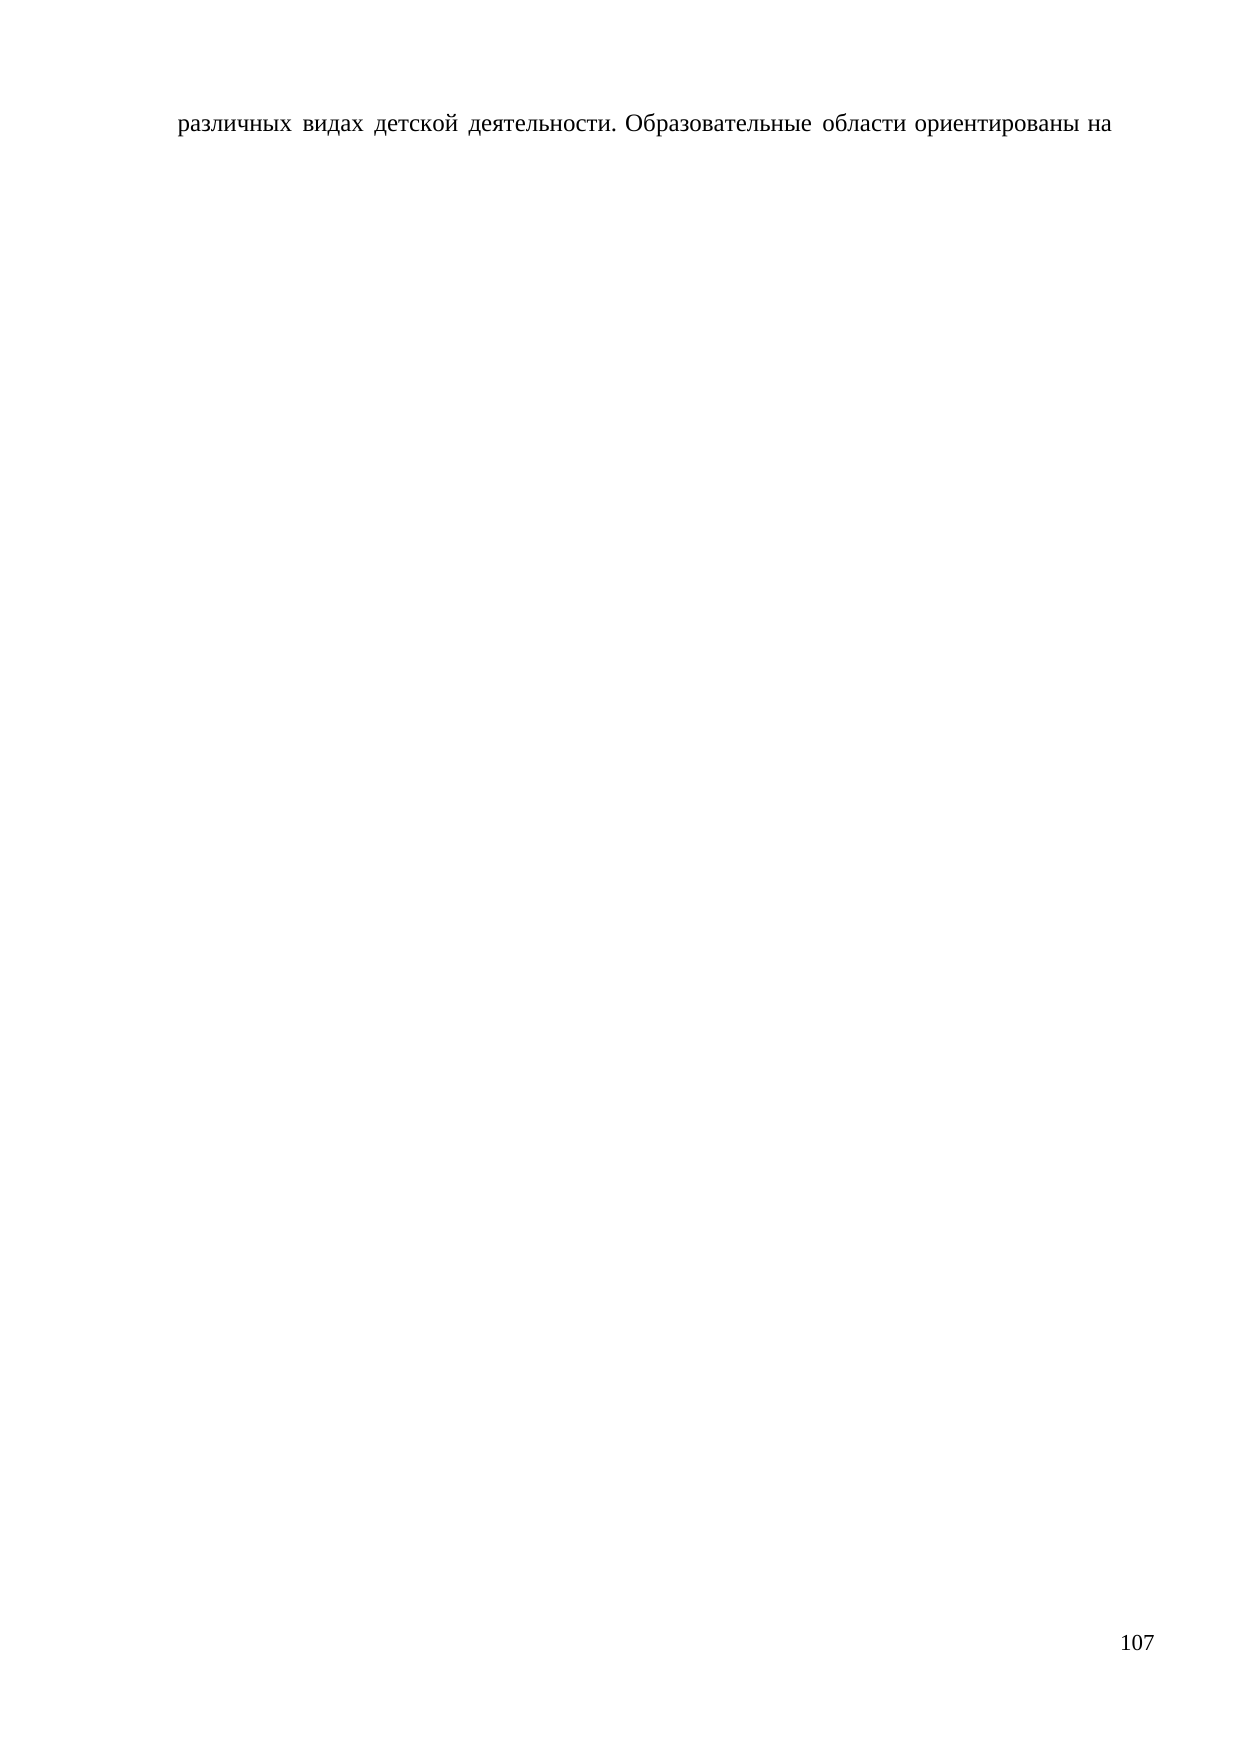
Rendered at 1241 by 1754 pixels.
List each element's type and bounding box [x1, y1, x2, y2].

text [177, 108, 1152, 137]
